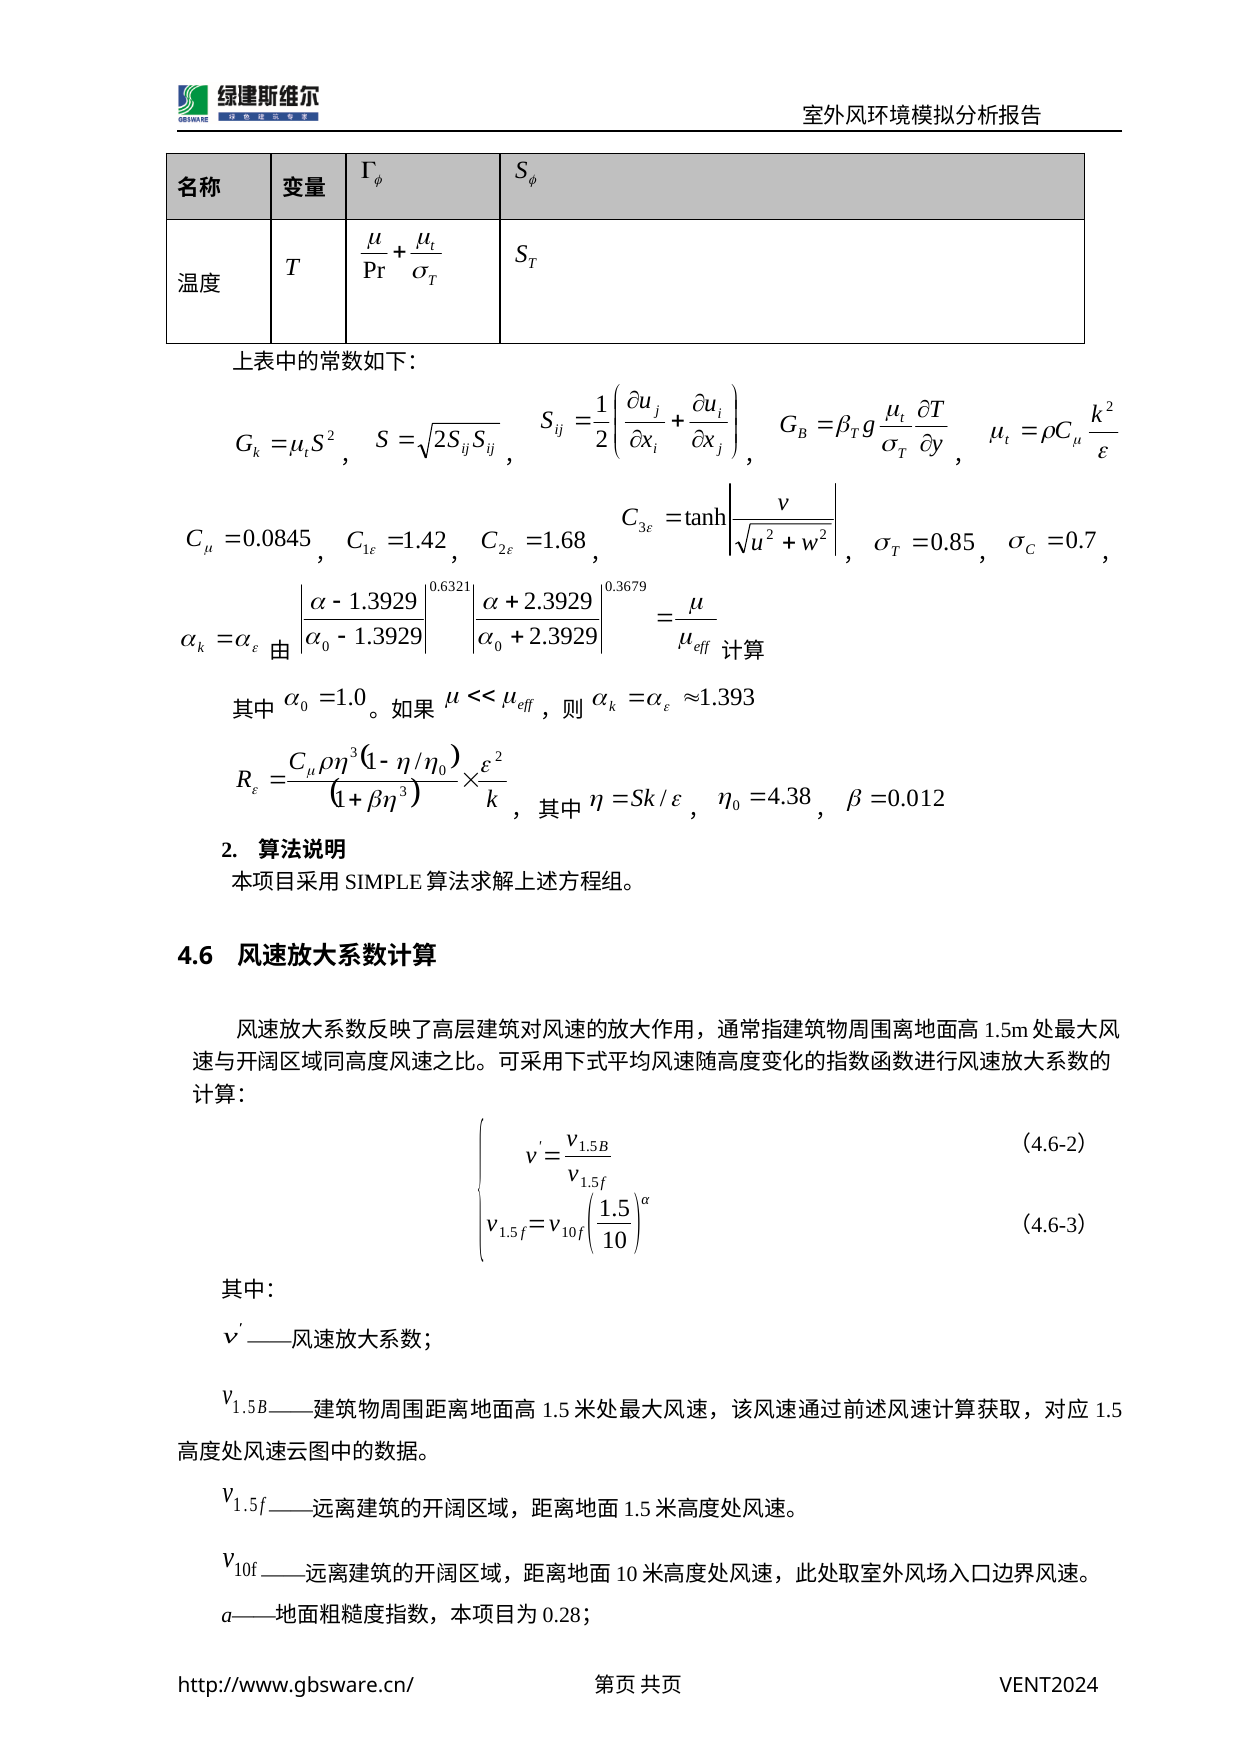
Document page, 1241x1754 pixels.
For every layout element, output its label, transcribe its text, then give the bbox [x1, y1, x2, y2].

text 其中 。如果 ，则 [177, 669, 1122, 734]
text ——建筑物周围距离地面高1.5米处最大风速，该风速通过前述风速计算获取，对应1.5高度处风速云图中的数据。 [177, 1369, 1122, 1466]
table_cell [272, 220, 345, 343]
table_cell [347, 220, 499, 343]
text a——地面粗糙度指数，本项目为0.28； [177, 1596, 1122, 1629]
text 风速放大系数反映了高层建筑对风速的放大作用，通常指建筑物周围离地面高1.5m处最大风速与开阔区域同高度风速之比。可采用下式平均风速随高度变化的指数函数进行风速放大系数的计算： [192, 1011, 1122, 1109]
table_header [347, 154, 499, 219]
table_header [166, 1109, 919, 1271]
text ——远离建筑的开阔区域，距离地面10米高度处风速，此处取室外风场入口边界风速。 [177, 1531, 1122, 1596]
table_header 名称 [167, 154, 270, 219]
subtitle 风速放大系数计算 [177, 921, 1122, 986]
list 算法说明 [221, 831, 1122, 864]
text ， ， ， ， ， ， ， ， ， ， ， 由 计算 [177, 376, 1122, 669]
table_cell [501, 220, 1084, 343]
text ——风速放大系数； [177, 1304, 1122, 1369]
table_header [501, 154, 1084, 219]
text ——远离建筑的开阔区域，距离地面1.5米高度处风速。 [177, 1466, 1122, 1531]
table_header 变量 [272, 154, 345, 219]
picture [177, 82, 320, 124]
table_cell 温度 [167, 220, 270, 343]
text 本项目采用SIMPLE算法求解上述方程组。 [177, 864, 1122, 896]
text 上表中的常数如下： [177, 344, 1122, 376]
text ， 其中 ， ， [177, 734, 1122, 831]
text 其中： [177, 1271, 1122, 1304]
